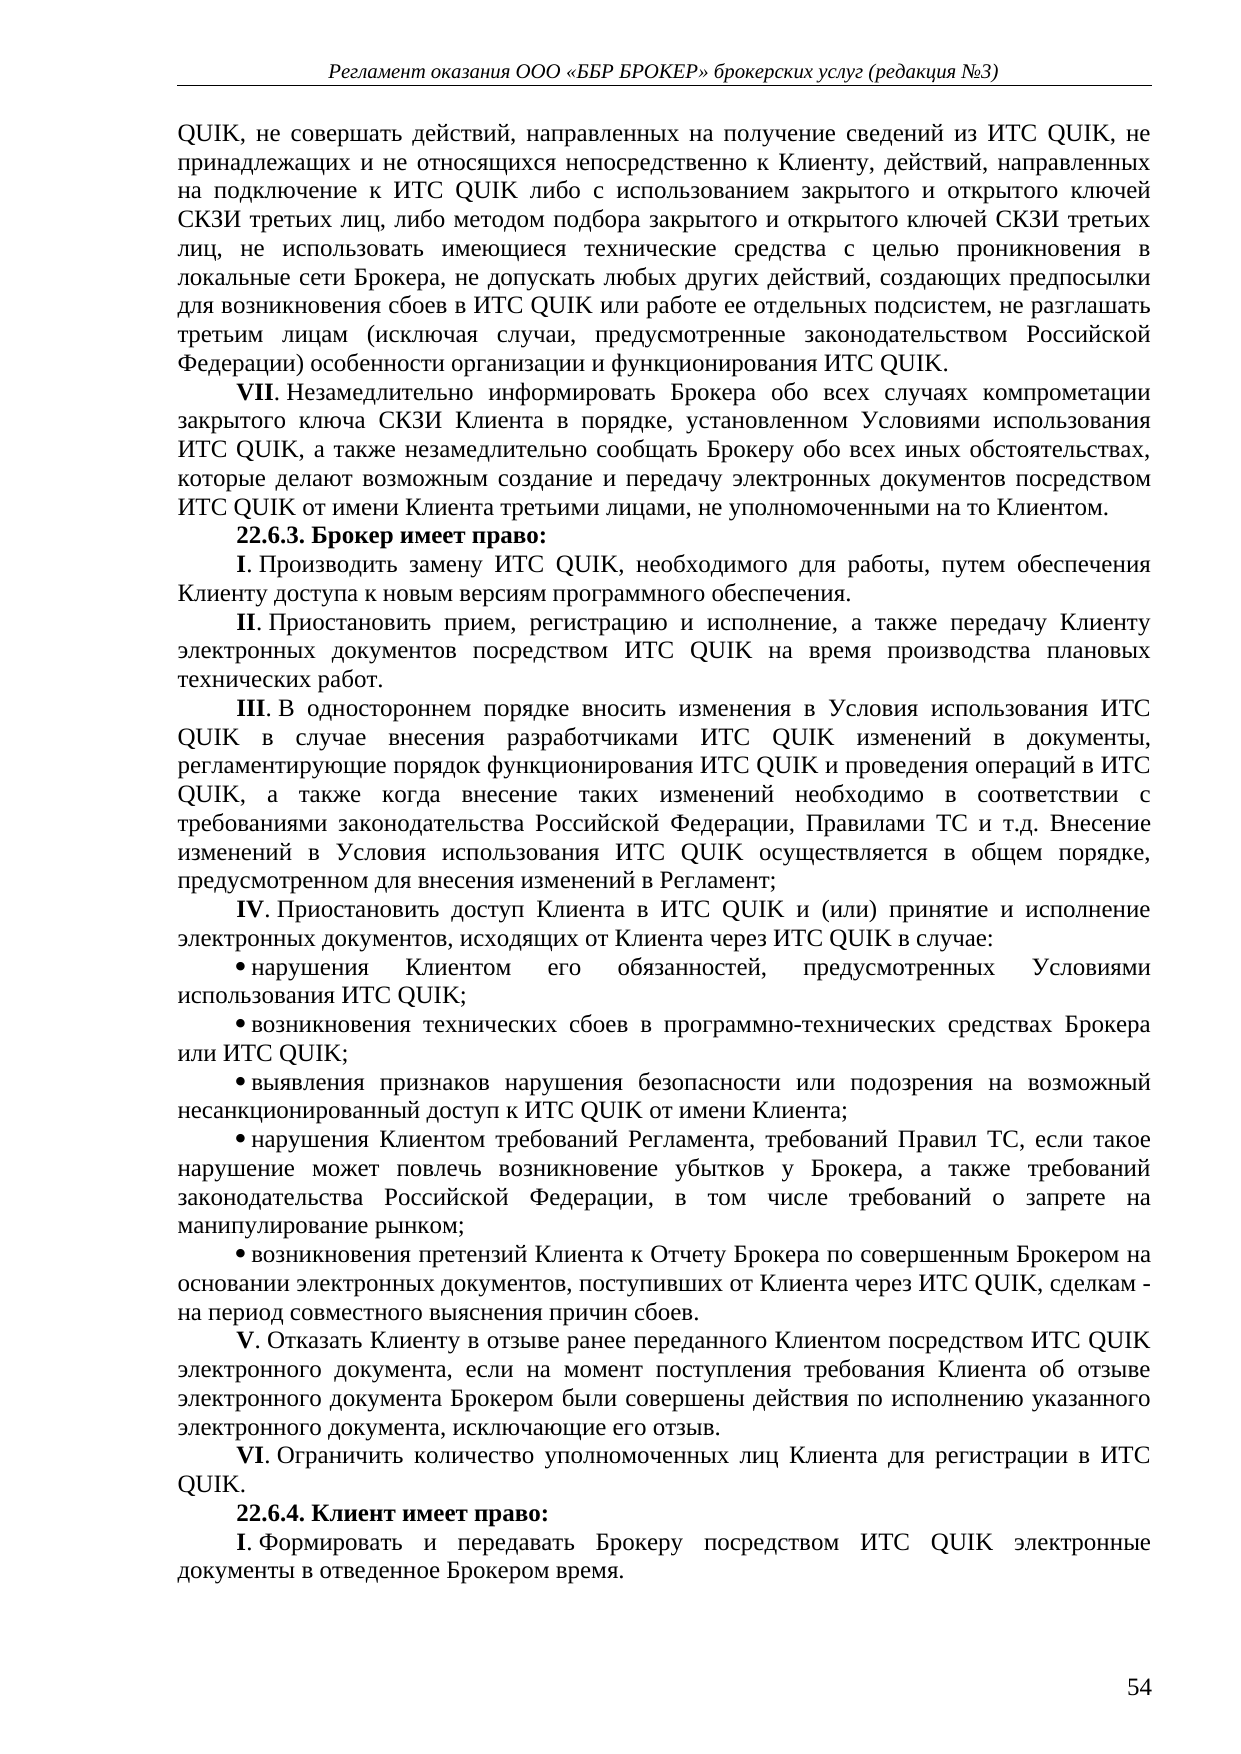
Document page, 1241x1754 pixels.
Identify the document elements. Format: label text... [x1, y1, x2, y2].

text 22.6.4. Клиент имеет право: [177, 1498, 1152, 1527]
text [177, 118, 1152, 377]
list выявления признаков нарушения безопасности или подозрения на возможный несанкционированный доступ к ИТС QUIK от имени Клиента; [177, 1067, 1152, 1124]
text VI. Ограничить количество уполномоченных лиц Клиента для регистрации в ИТС QUIK. [177, 1441, 1152, 1498]
text IV. Приостановить доступ Клиента в ИТС QUIK и (или) принятие и исполнение электронных документов, исходящих от Клиента через ИТС QUIK в случае: [177, 894, 1152, 952]
list возникновения претензий Клиента к Отчету Брокера по совершенным Брокером на основании электронных документов, поступивших от Клиента через ИТС QUIK, сделкам - на период совместного выяснения причин сбоев. [177, 1239, 1152, 1326]
list нарушения Клиентом его обязанностей, предусмотренных Условиями использования ИТС QUIK; [177, 952, 1152, 1009]
text III. В одностороннем порядке вносить изменения в Условия использования ИТС QUIK в случае внесения разработчиками ИТС QUIK изменений в документы, регламентирующие порядок функционирования ИТС QUIK и проведения операций в ИТС QUIK, а также когда внесение таких изменений необходимо в соответствии с требованиями законодательства Российской Федерации, Правилами ТС и т.д. Внесение изменений в Условия использования ИТС QUIK осуществляется в общем порядке, предусмотренном для внесения изменений в Регламент; [177, 693, 1152, 894]
list нарушения Клиентом требований Регламента, требований Правил ТС, если такое нарушение может повлечь возникновение убытков у Брокера, а также требований законодательства Российской Федерации, в том числе требований о запрете на манипулирование рынком; [177, 1124, 1152, 1239]
text VII. Незамедлительно информировать Брокера обо всех случаях компрометации закрытого ключа СКЗИ Клиента в порядке, установленном Условиями использования ИТС QUIK, а также незамедлительно сообщать Брокеру обо всех иных обстоятельствах, которые делают возможным создание и передачу электронных документов посредством ИТС QUIK от имени Клиента третьими лицами, не уполномоченными на то Клиентом. [177, 377, 1152, 521]
text 22.6.3. Брокер имеет право: [177, 521, 1152, 549]
text II. Приостановить прием, регистрацию и исполнение, а также передачу Клиенту электронных документов посредством ИТС QUIK на время производства плановых технических работ. [177, 607, 1152, 693]
text I. Производить замену ИТС QUIK, необходимого для работы, путем обеспечения Клиенту доступа к новым версиям программного обеспечения. [177, 549, 1152, 607]
list возникновения технических сбоев в программно-технических средствах Брокера или ИТС QUIK; [177, 1009, 1152, 1067]
text I. Формировать и передавать Брокеру посредством ИТС QUIK электронные документы в отведенное Брокером время. [177, 1527, 1152, 1584]
text V. Отказать Клиенту в отзыве ранее переданного Клиентом посредством ИТС QUIK электронного документа, если на момент поступления требования Клиента об отзыве электронного документа Брокером были совершены действия по исполнению указанного электронного документа, исключающие его отзыв. [177, 1326, 1152, 1441]
